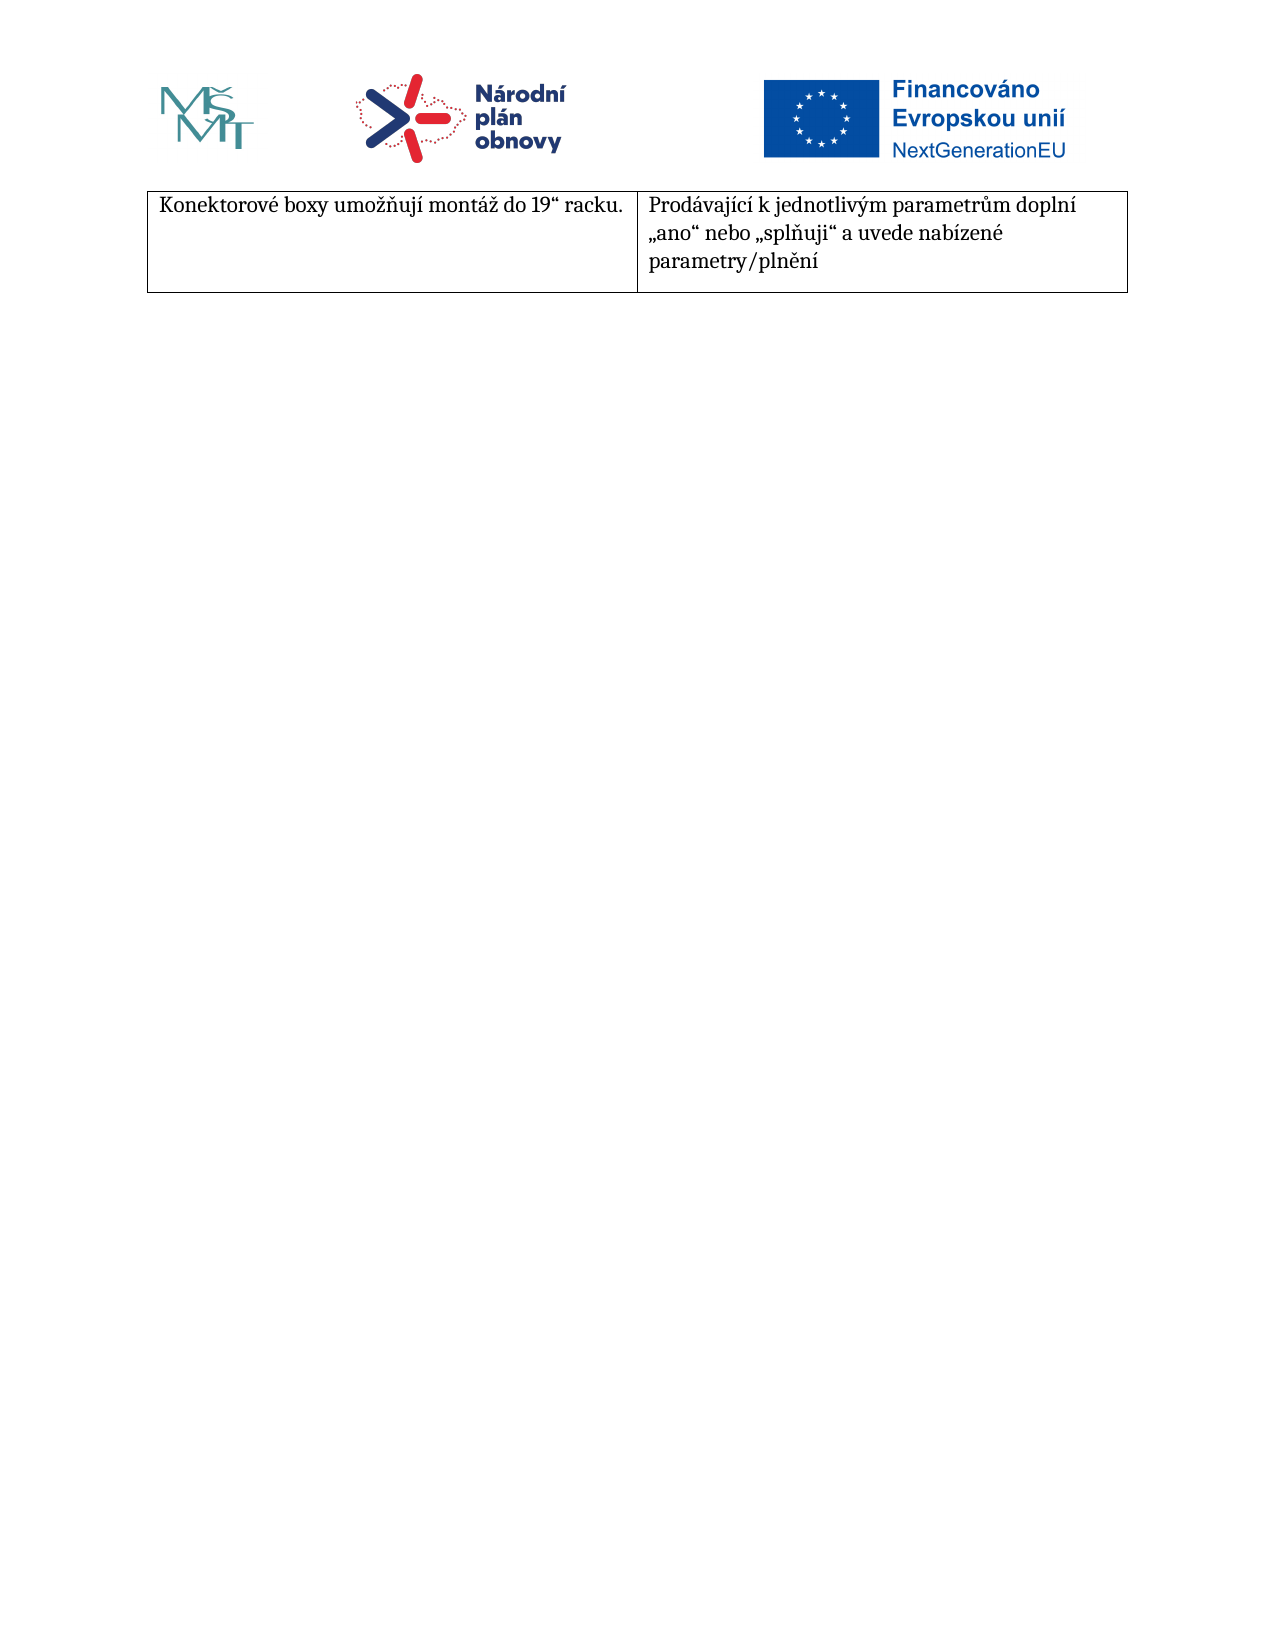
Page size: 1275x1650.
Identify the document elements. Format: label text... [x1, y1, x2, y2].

table_cell Konektorové boxy umožňují montáž do 19“ racku. [148, 192, 637, 292]
table_cell Prodávající k jednotlivým parametrům doplní „ano“ nebo „splňuji“ a uvede nabízené parametry/plnění [638, 192, 1127, 292]
picture [753, 73, 1086, 163]
picture [355, 74, 567, 163]
picture [147, 73, 268, 163]
